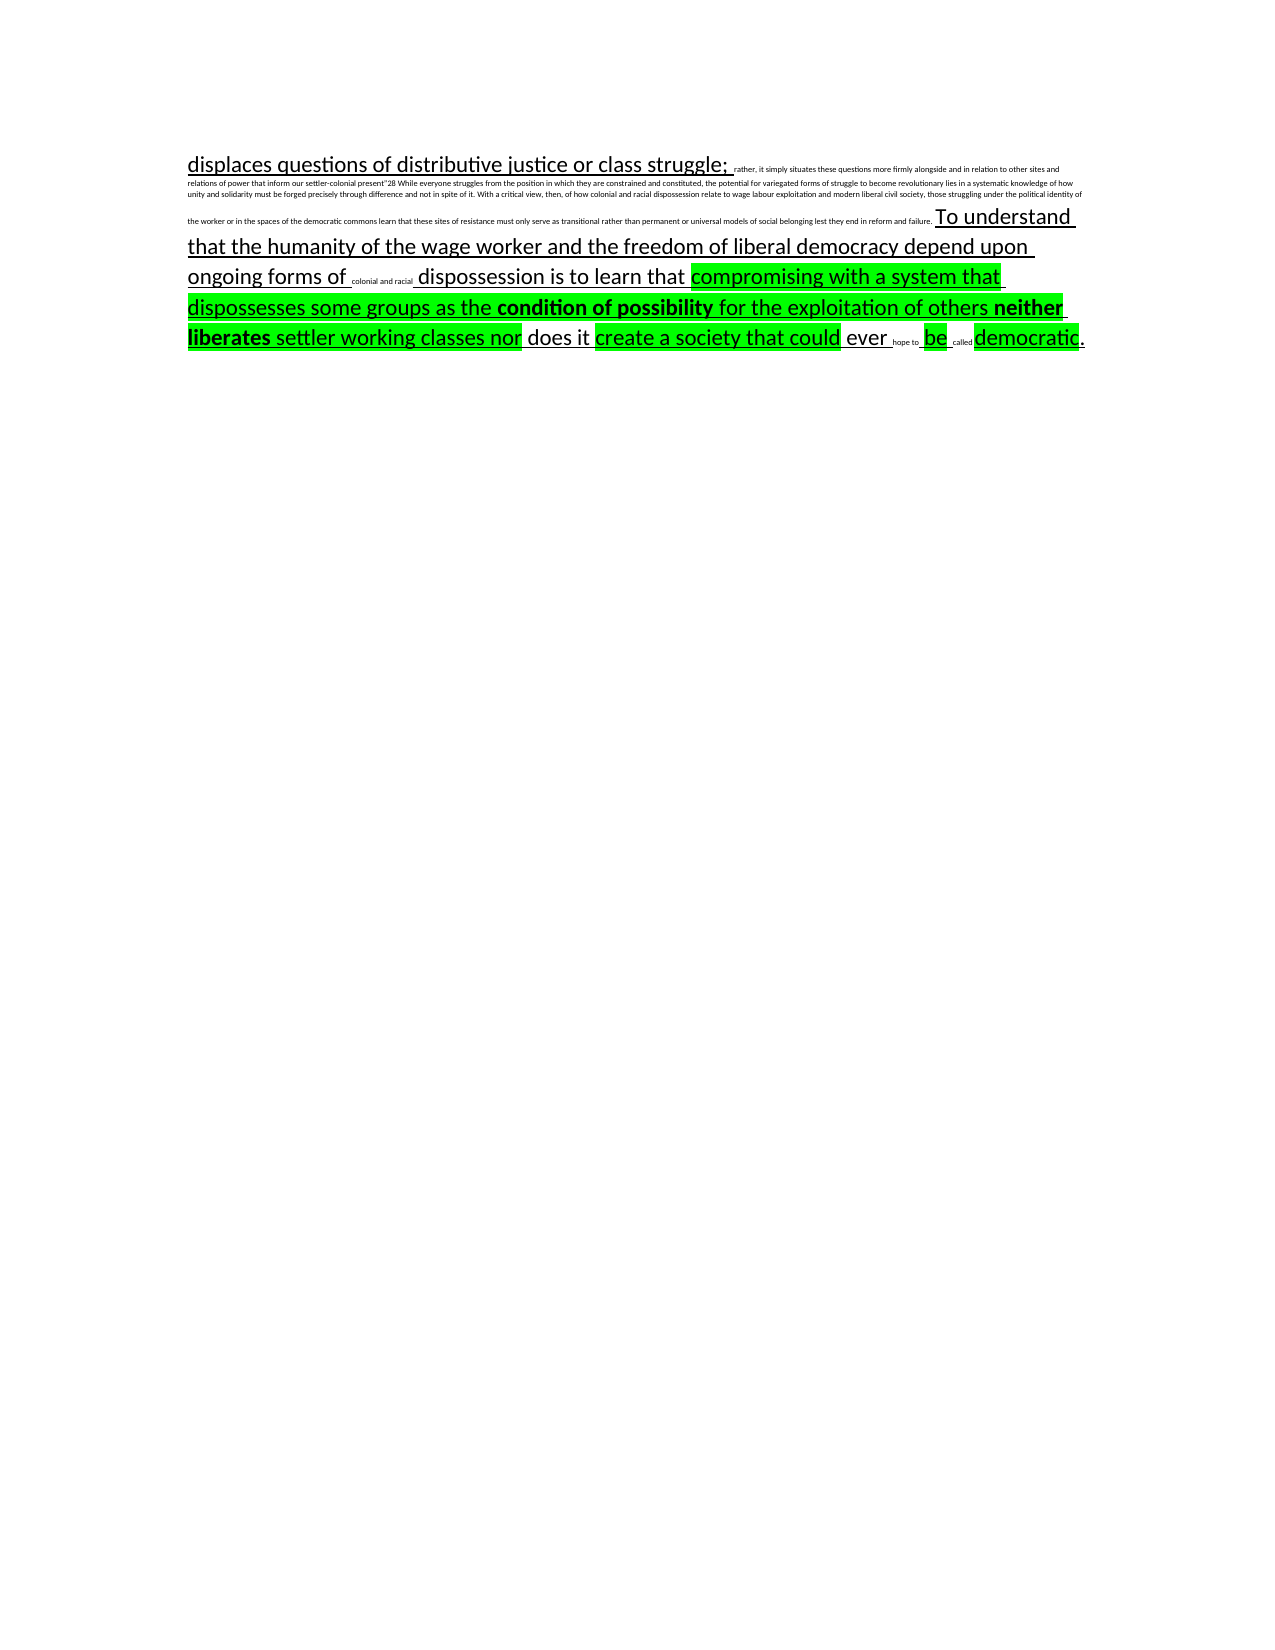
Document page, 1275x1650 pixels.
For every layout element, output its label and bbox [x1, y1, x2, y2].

text [187, 150, 1087, 351]
